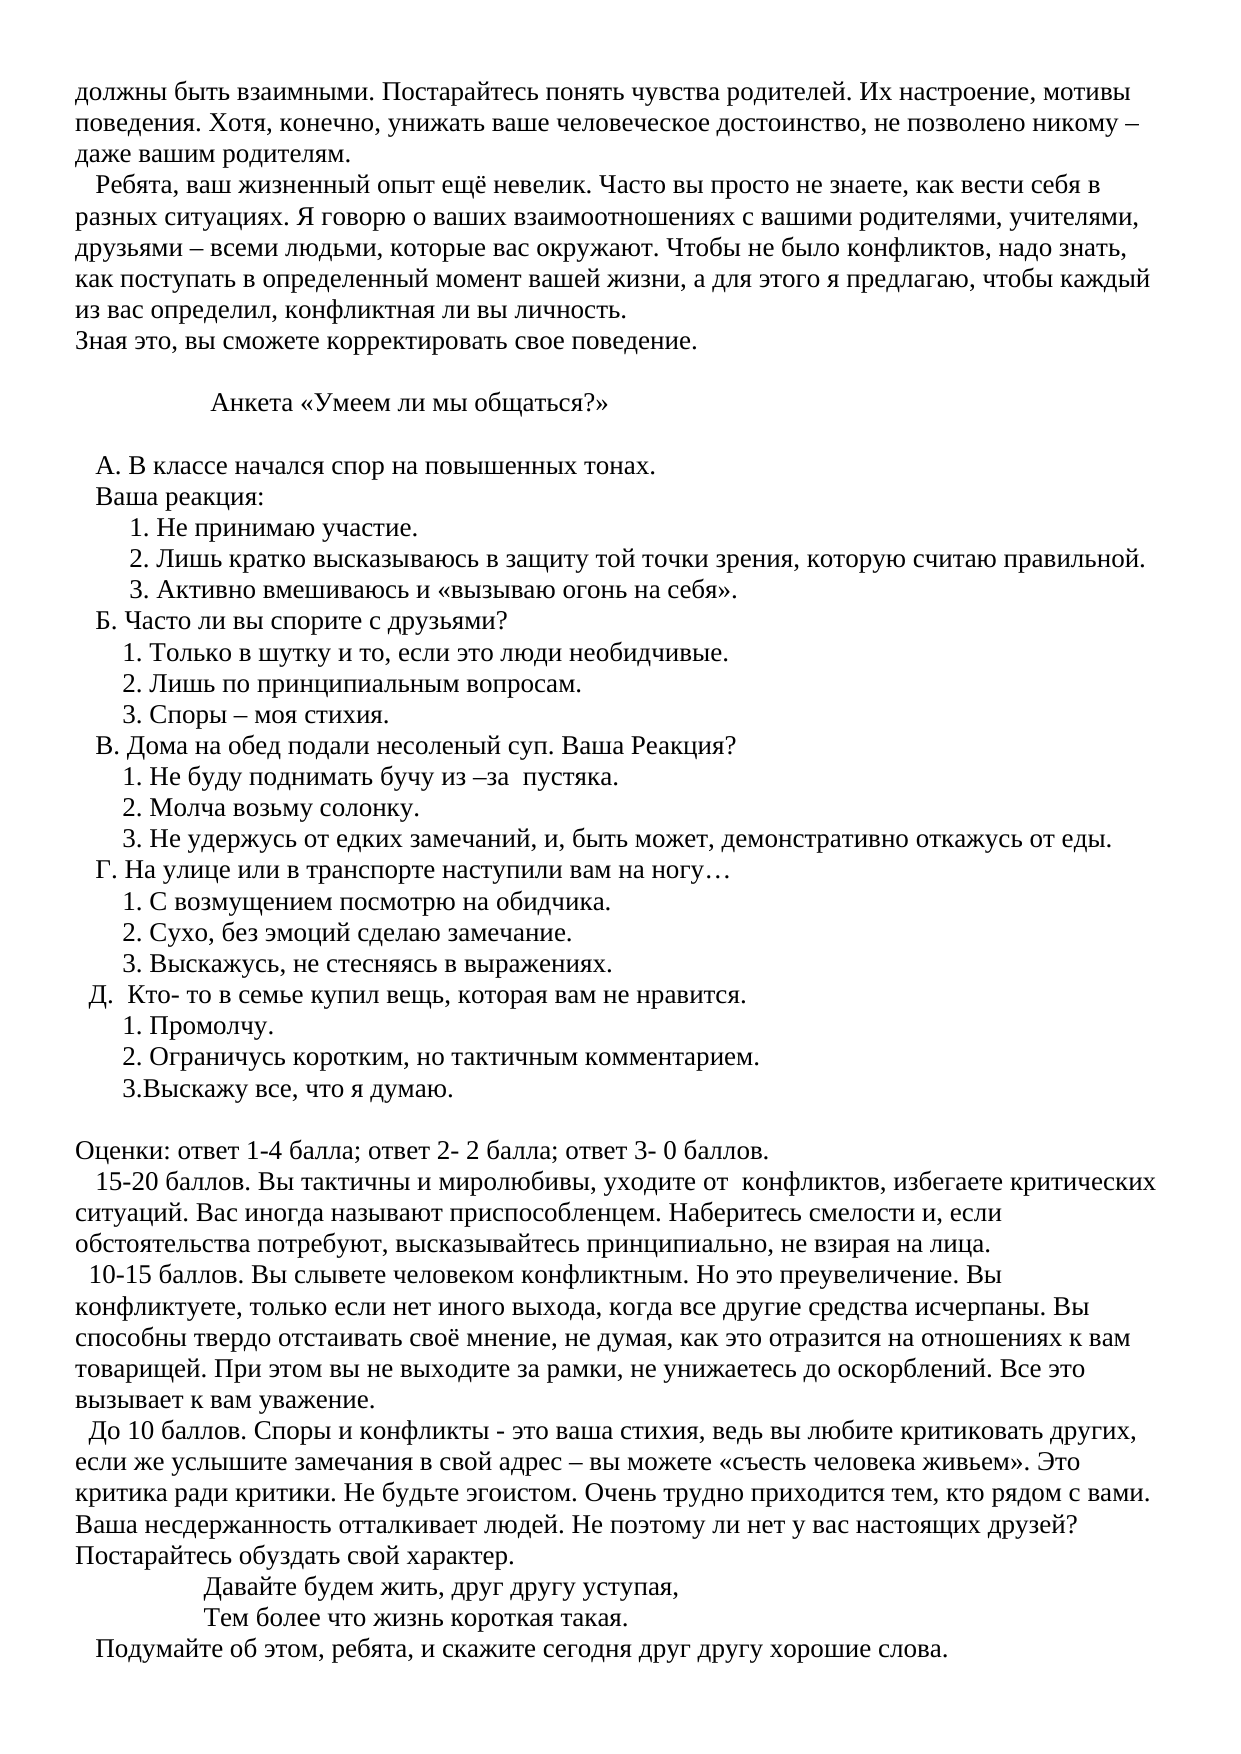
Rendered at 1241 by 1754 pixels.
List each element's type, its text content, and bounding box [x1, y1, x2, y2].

text 3.Выскажу все, что я думаю. [75, 1072, 1165, 1103]
text 2. Молча возьму солонку. [75, 791, 1165, 822]
text Г. На улице или в транспорте наступили вам на ногу… [75, 854, 1165, 885]
text 3. Выскажусь, не стесняясь в выражениях. [75, 947, 1165, 978]
text Ребята, ваш жизненный опыт ещё невелик. Часто вы просто не знаете, как вести себя в разных ситуациях. Я говорю о ваших взаимоотношениях с вашими родителями, учителями, друзьями – всеми людьми, которые вас окружают. Чтобы не было конфликтов, надо знать, как поступать в определенный момент вашей жизни, а для этого я предлагаю, чтобы каждый из вас определил, конфликтная ли вы личность. [75, 168, 1165, 324]
text Зная это, вы сможете корректировать свое поведение. [75, 324, 1165, 355]
text 1. С возмущением посмотрю на обидчика. [75, 885, 1165, 916]
text Б. Часто ли вы спорите с друзьями? [75, 604, 1165, 636]
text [75, 75, 1165, 168]
text 3. Споры – моя стихия. [75, 698, 1165, 729]
text А. В классе начался спор на повышенных тонах. [75, 449, 1165, 480]
text 1. Не принимаю участие. [75, 511, 1165, 542]
text Ваша реакция: [75, 480, 1165, 511]
text 2. Сухо, без эмоций сделаю замечание. [75, 916, 1165, 947]
text 2. Ограничусь коротким, но тактичным комментарием. [75, 1041, 1165, 1072]
text 1. Промолчу. [75, 1009, 1165, 1041]
text 10-15 баллов. Вы слывете человеком конфликтным. Но это преувеличение. Вы конфликтуете, только если нет иного выхода, когда все другие средства исчерпаны. Вы способны твердо отстаивать своё мнение, не думая, как это отразится на отношениях к вам товарищей. При этом вы не выходите за рамки, не унижаетесь до оскорблений. Все это вызывает к вам уважение. [75, 1258, 1165, 1414]
text Анкета «Умеем ли мы общаться?» [75, 386, 1165, 418]
text 1. Не буду поднимать бучу из –за пустяка. [75, 760, 1165, 791]
text Тем более что жизнь короткая такая. [75, 1601, 1165, 1632]
text 3. Не удержусь от едких замечаний, и, быть может, демонстративно откажусь от еды. [75, 822, 1165, 854]
text 1. Только в шутку и то, если это люди необидчивые. [75, 636, 1165, 667]
text До 10 баллов. Споры и конфликты - это ваша стихия, ведь вы любите критиковать других, если же услышите замечания в свой адрес – вы можете «съесть человека живьем». Это критика ради критики. Не будьте эгоистом. Очень трудно приходится тем, кто рядом с вами. Ваша несдержанность отталкивает людей. Не поэтому ли нет у вас настоящих друзей? Постарайтесь обуздать свой характер. [75, 1414, 1165, 1570]
text 2. Лишь кратко высказываюсь в защиту той точки зрения, которую считаю правильной. [75, 542, 1165, 573]
text Давайте будем жить, друг другу уступая, [75, 1570, 1165, 1601]
text Оценки: ответ 1-4 балла; ответ 2- 2 балла; ответ 3- 0 баллов. [75, 1134, 1165, 1165]
text 15-20 баллов. Вы тактичны и миролюбивы, уходите от конфликтов, избегаете критических ситуаций. Вас иногда называют приспособленцем. Наберитесь смелости и, если обстоятельства потребуют, высказывайтесь принципиально, не взирая на лица. [75, 1165, 1165, 1258]
text 3. Активно вмешиваюсь и «вызываю огонь на себя». [75, 573, 1165, 604]
text Д. Кто- то в семье купил вещь, которая вам не нравится. [75, 978, 1165, 1009]
text 2. Лишь по принципиальным вопросам. [75, 667, 1165, 698]
text В. Дома на обед подали несоленый суп. Ваша Реакция? [75, 729, 1165, 760]
text Подумайте об этом, ребята, и скажите сегодня друг другу хорошие слова. [75, 1632, 1165, 1663]
